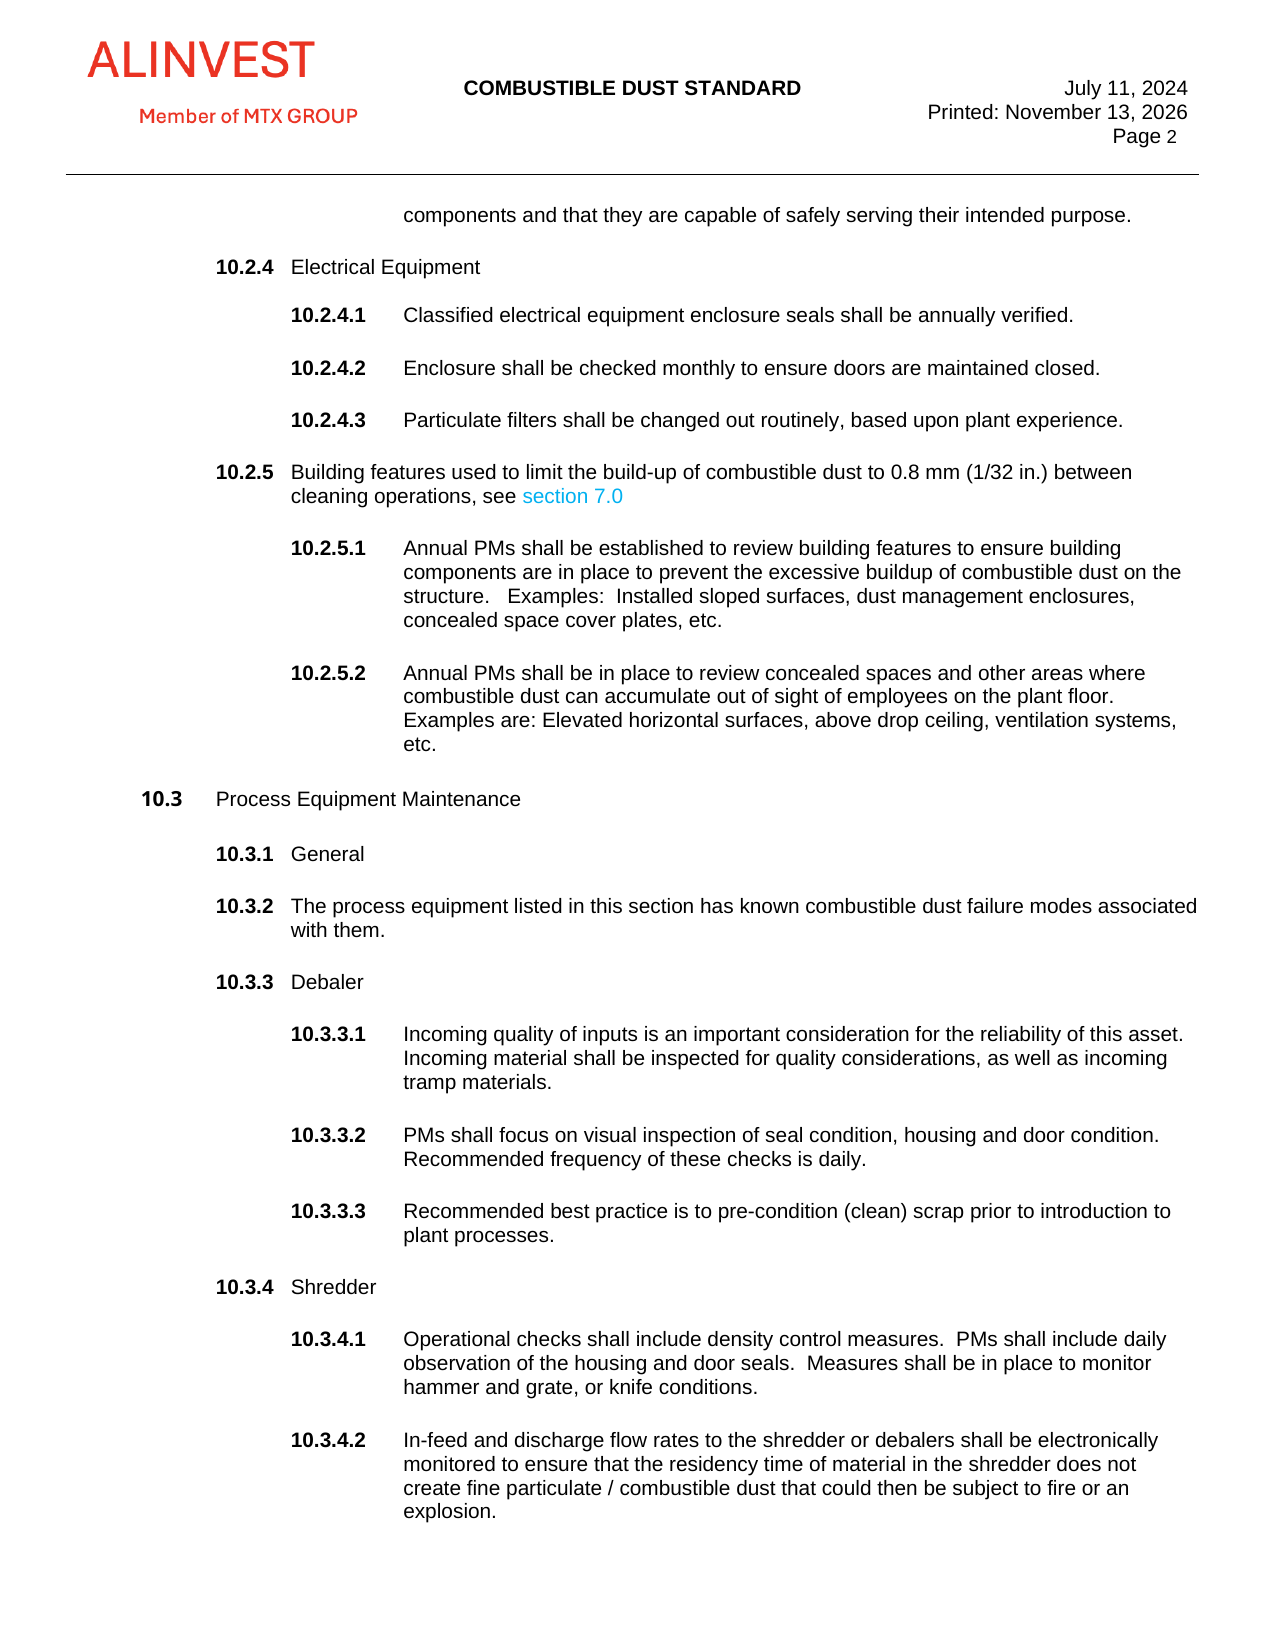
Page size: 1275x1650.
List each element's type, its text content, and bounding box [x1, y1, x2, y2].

list Operational checks shall include density control measures. PMs shall include daily observation of the housing and door seals. Measures shall be in place to monitor hammer and grate, or knife conditions. [291, 1327, 1200, 1427]
list Electrical Equipment [216, 255, 1200, 279]
list Particulate filters shall be changed out routinely, based upon plant experience. [291, 408, 1200, 460]
list Process Equipment Maintenance [141, 784, 1200, 841]
list Incoming quality of inputs is an important consideration for the reliability of this asset. Incoming material shall be inspected for quality considerations, as well as incoming tramp materials. [291, 1022, 1200, 1122]
list Enclosure shall be checked monthly to ensure doors are maintained closed. [291, 355, 1200, 408]
list Classified electrical equipment enclosure seals shall be annually verified. [291, 303, 1200, 355]
list Shredder [216, 1275, 1200, 1327]
picture [76, 28, 367, 134]
list Annual PMs shall be established to review building features to ensure building components are in place to prevent the excessive buildup of combustible dust on the structure. Examples: Installed sloped surfaces, dust management enclosures, concealed space cover plates, etc. [291, 536, 1200, 660]
list Annual PMs shall be in place to review concealed spaces and other areas where combustible dust can accumulate out of sight of employees on the plant floor. Examples are: Elevated horizontal surfaces, above drop ceiling, ventilation systems, etc. [291, 660, 1200, 784]
list Building features used to limit the build-up of combustible dust to 0.8 mm (1/32 in.) between cleaning operations, see section 7.0 [216, 460, 1200, 536]
list PMs shall focus on visual inspection of seal condition, housing and door condition. Recommended frequency of these checks is daily. [291, 1122, 1200, 1199]
list Recommended best practice is to pre-condition (clean) scrap prior to introduction to plant processes. [291, 1199, 1200, 1275]
list General [216, 841, 1200, 894]
list The process equipment listed in this section has known combustible dust failure modes associated with them. [216, 894, 1200, 970]
list In-feed and discharge flow rates to the shredder or debalers shall be electronically monitored to ensure that the residency time of material in the shredder does not create fine particulate / combustible dust that could then be subject to fire or an explosion. [291, 1427, 1200, 1552]
list Debaler [216, 970, 1200, 1022]
